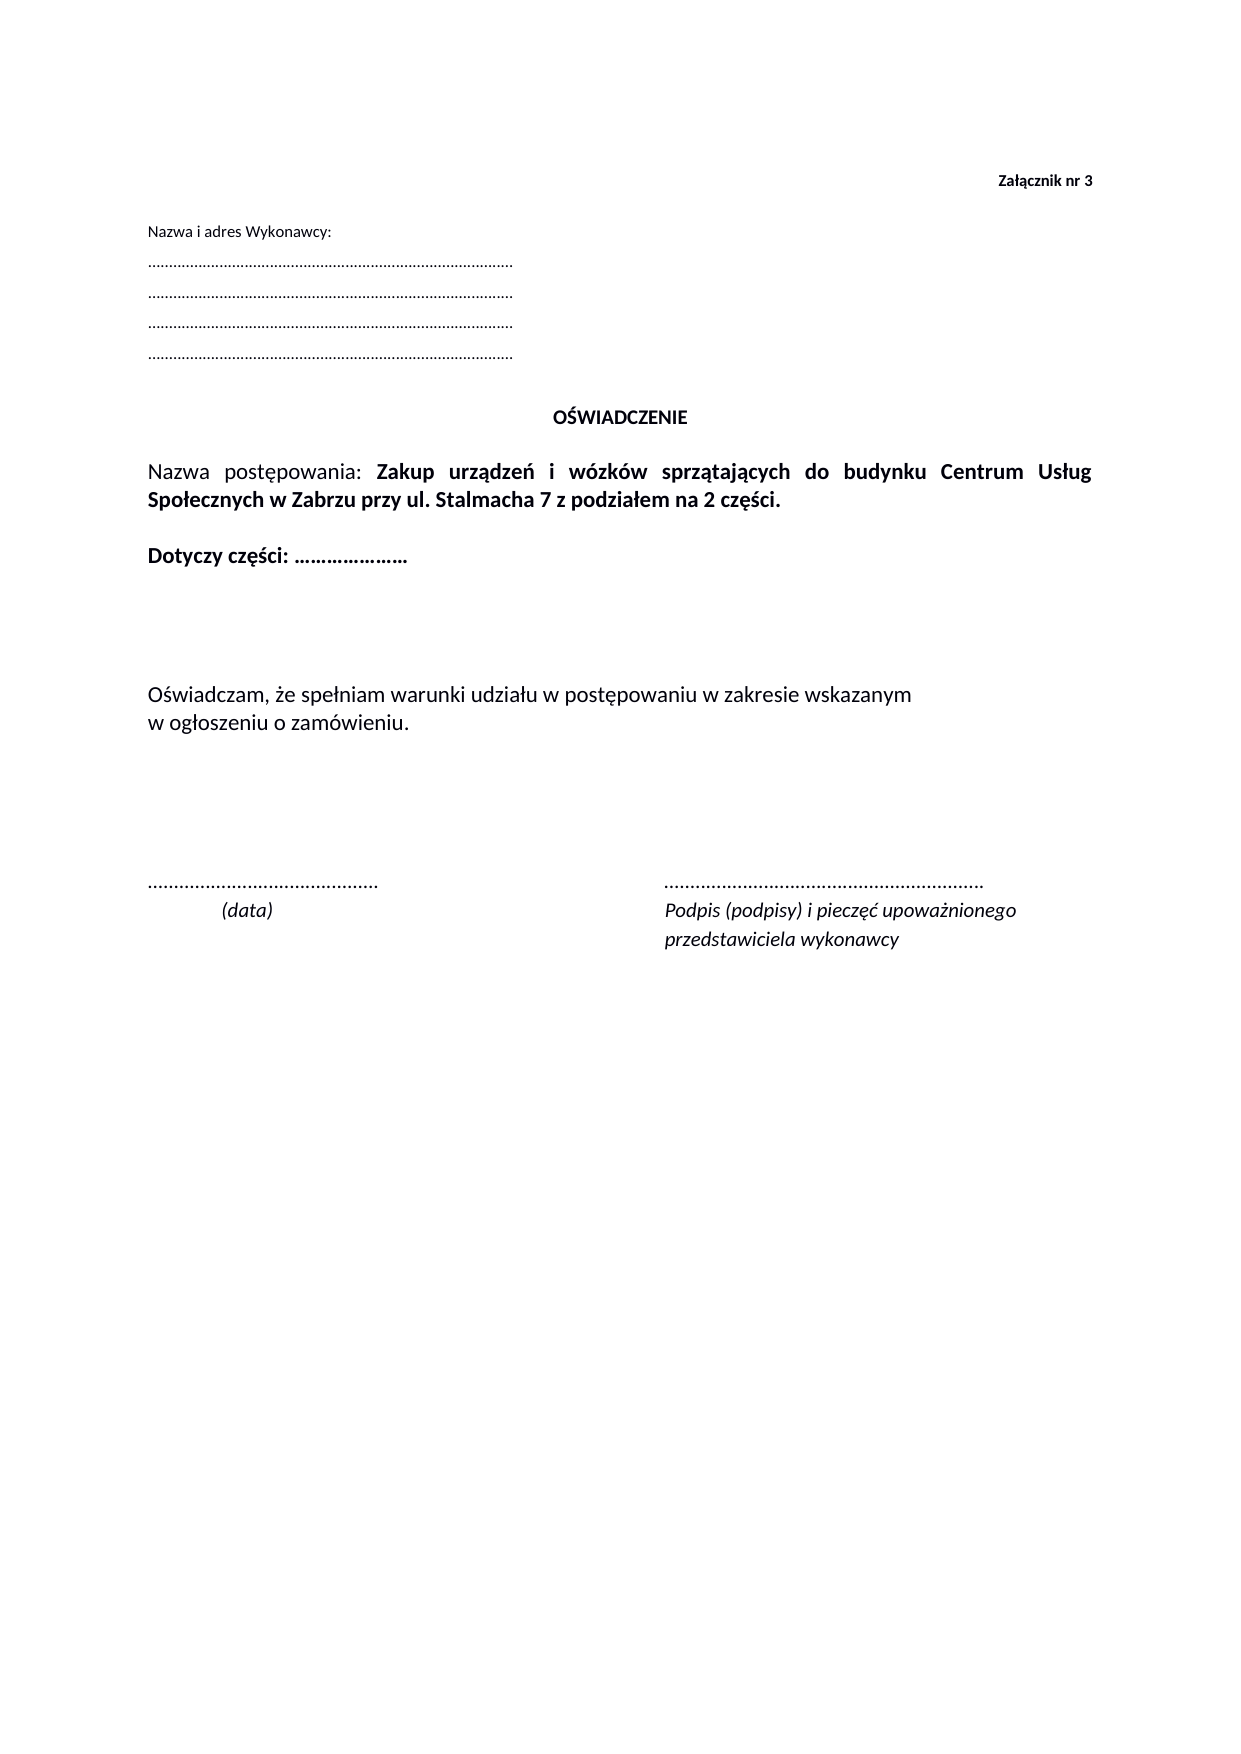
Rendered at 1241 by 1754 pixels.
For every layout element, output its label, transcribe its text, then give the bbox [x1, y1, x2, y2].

text Nazwa postępowania: Zakup urządzeń i wózków sprzątających do budynku Centrum Usług Społecznych w Zabrzu przy ul. Stalmacha 7 z podziałem na 2 części. [148, 457, 1092, 513]
text OŚWIADCZENIE [148, 404, 1092, 429]
text (data) Podpis (podpisy) i pieczęć upoważnionego przedstawiciela wykonawcy [221, 897, 1092, 952]
text Dotyczy części: ………………… [148, 541, 1092, 569]
text ....................................................................................... [148, 282, 1092, 302]
text ....................................................................................... [148, 313, 1092, 333]
text Nazwa i adres Wykonawcy: [148, 221, 1092, 242]
text ....................................................................................... [148, 343, 1092, 363]
text Załącznik nr 3 [148, 171, 1092, 191]
text Oświadczam, że spełniam warunki udziału w postępowaniu w zakresie wskazanym [148, 680, 1092, 708]
text ....................................................................................... [148, 252, 1092, 272]
text w ogłoszeniu o zamówieniu. [148, 708, 1092, 736]
text ............................................ ............................................................. [148, 868, 1092, 894]
